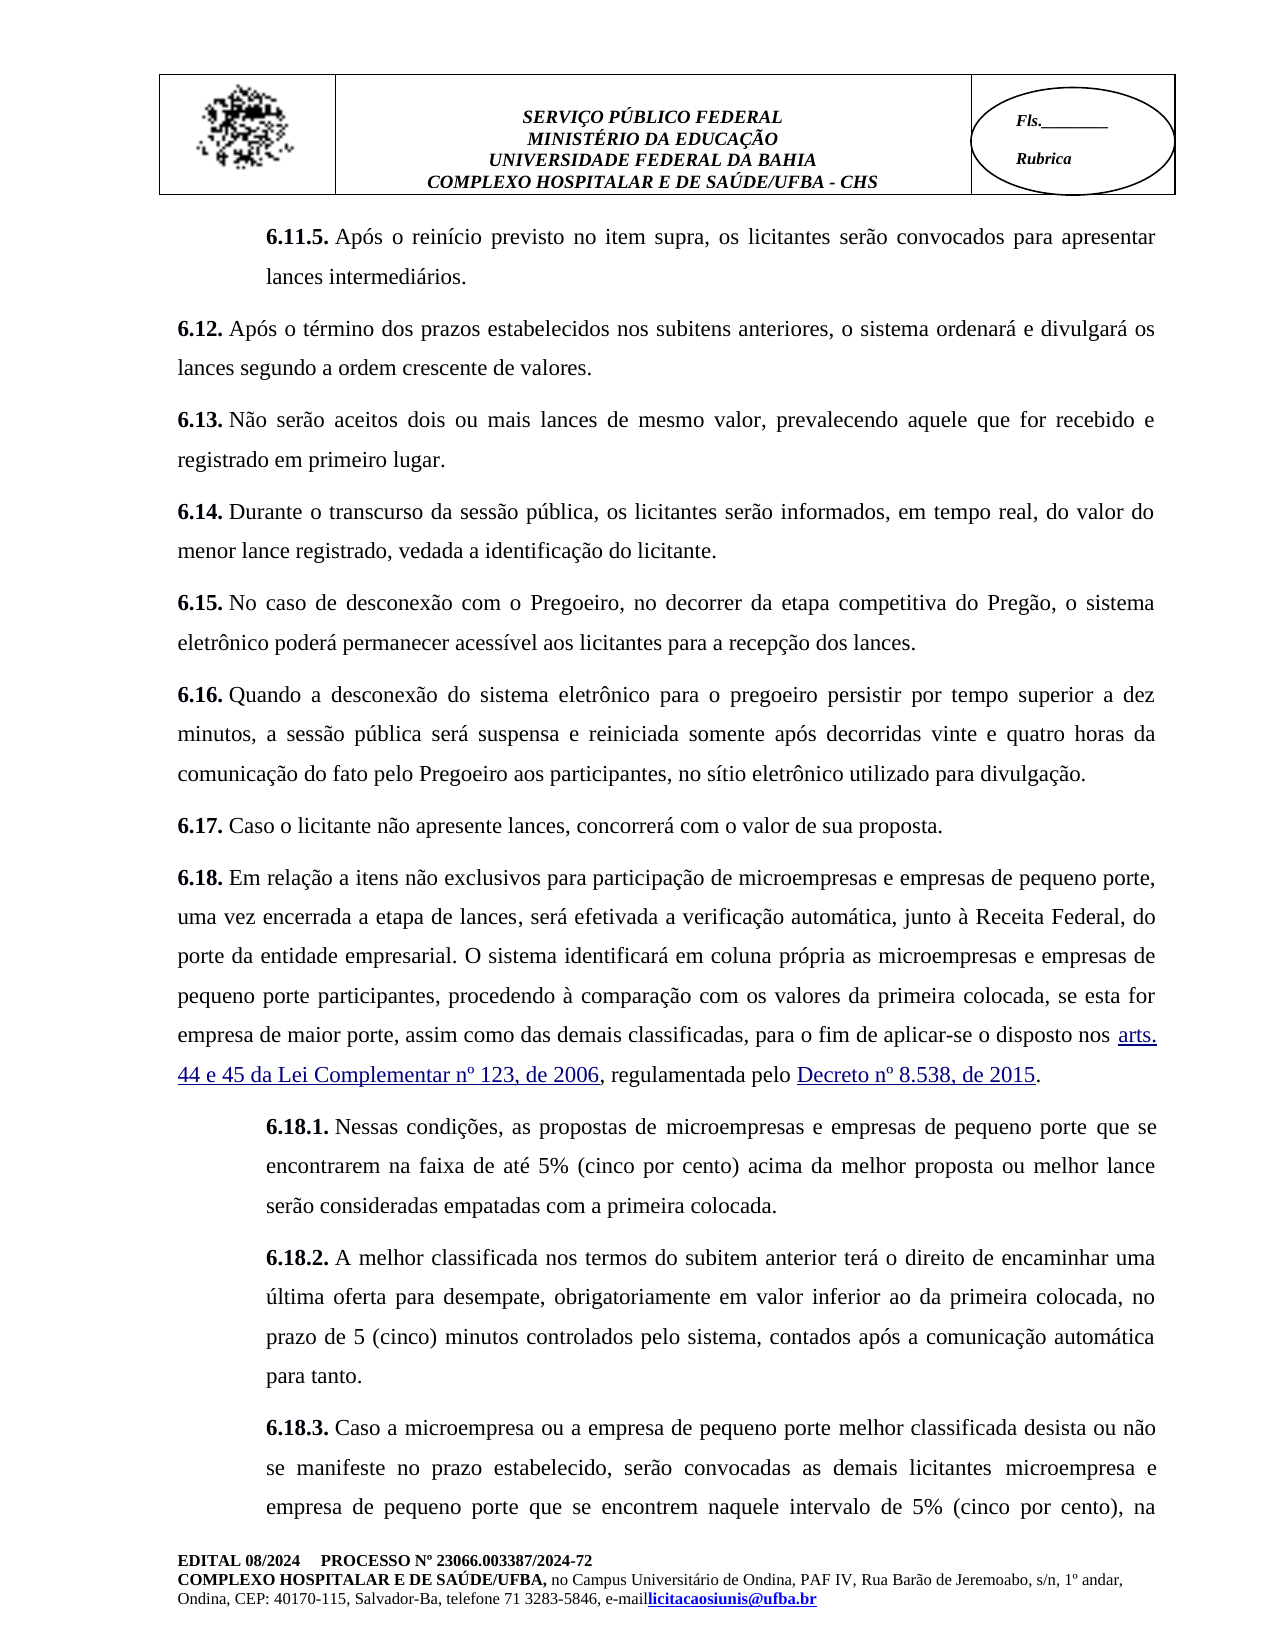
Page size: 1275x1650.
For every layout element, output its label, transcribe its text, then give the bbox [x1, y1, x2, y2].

list Quando a desconexão do sistema eletrônico para o pregoeiro persistir por tempo superior a dez minutos, a sessão pública será suspensa e reiniciada somente após decorridas vinte e quatro horas da comunicação do fato pelo Pregoeiro aos participantes, no sítio eletrônico utilizado para divulgação. [177, 681, 1157, 786]
list A melhor classificada nos termos do subitem anterior terá o direito de encaminhar uma última oferta para desempate, obrigatoriamente em valor inferior ao da primeira colocada, no prazo de 5 (cinco) minutos controlados pelo sistema, contados após a comunicação automática para tanto. [266, 1244, 1157, 1389]
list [266, 1414, 1157, 1520]
list Nessas condições, as propostas de microempresas e empresas de pequeno porte que se encontrarem na faixa de até 5% (cinco por cento) acima da melhor proposta ou melhor lance serão consideradas empatadas com a primeira colocada. [266, 1113, 1157, 1218]
list Durante o transcurso da sessão pública, os licitantes serão informados, em tempo real, do valor do menor lance registrado, vedada a identificação do licitante. [177, 498, 1157, 564]
list Após o reinício previsto no item supra, os licitantes serão convocados para apresentar lances intermediários. [266, 223, 1157, 289]
list No caso de desconexão com o Pregoeiro, no decorrer da etapa competitiva do Pregão, o sistema eletrônico poderá permanecer acessível aos licitantes para a recepção dos lances. [177, 589, 1157, 655]
list Caso o licitante não apresente lances, concorrerá com o valor de sua proposta. [177, 812, 1157, 838]
list Em relação a itens não exclusivos para participação de microempresas e empresas de pequeno porte, uma vez encerrada a etapa de lances, será efetivada a verificação automática, junto à Receita Federal, do porte da entidade empresarial. O sistema identificará em coluna própria as microempresas e empresas de pequeno porte participantes, procedendo à comparação com os valores da primeira colocada, se esta for empresa de maior porte, assim como das demais classificadas, para o fim de aplicar-se o disposto nos arts. 44 e 45 da Lei Complementar nº 123, de 2006, regulamentada pelo Decreto nº 8.538, de 2015. [177, 864, 1157, 1087]
list Não serão aceitos dois ou mais lances de mesmo valor, prevalecendo aquele que for recebido e registrado em primeiro lugar. [177, 406, 1157, 472]
list Após o término dos prazos estabelecidos nos subitens anteriores, o sistema ordenará e divulgará os lances segundo a ordem crescente de valores. [177, 315, 1157, 381]
